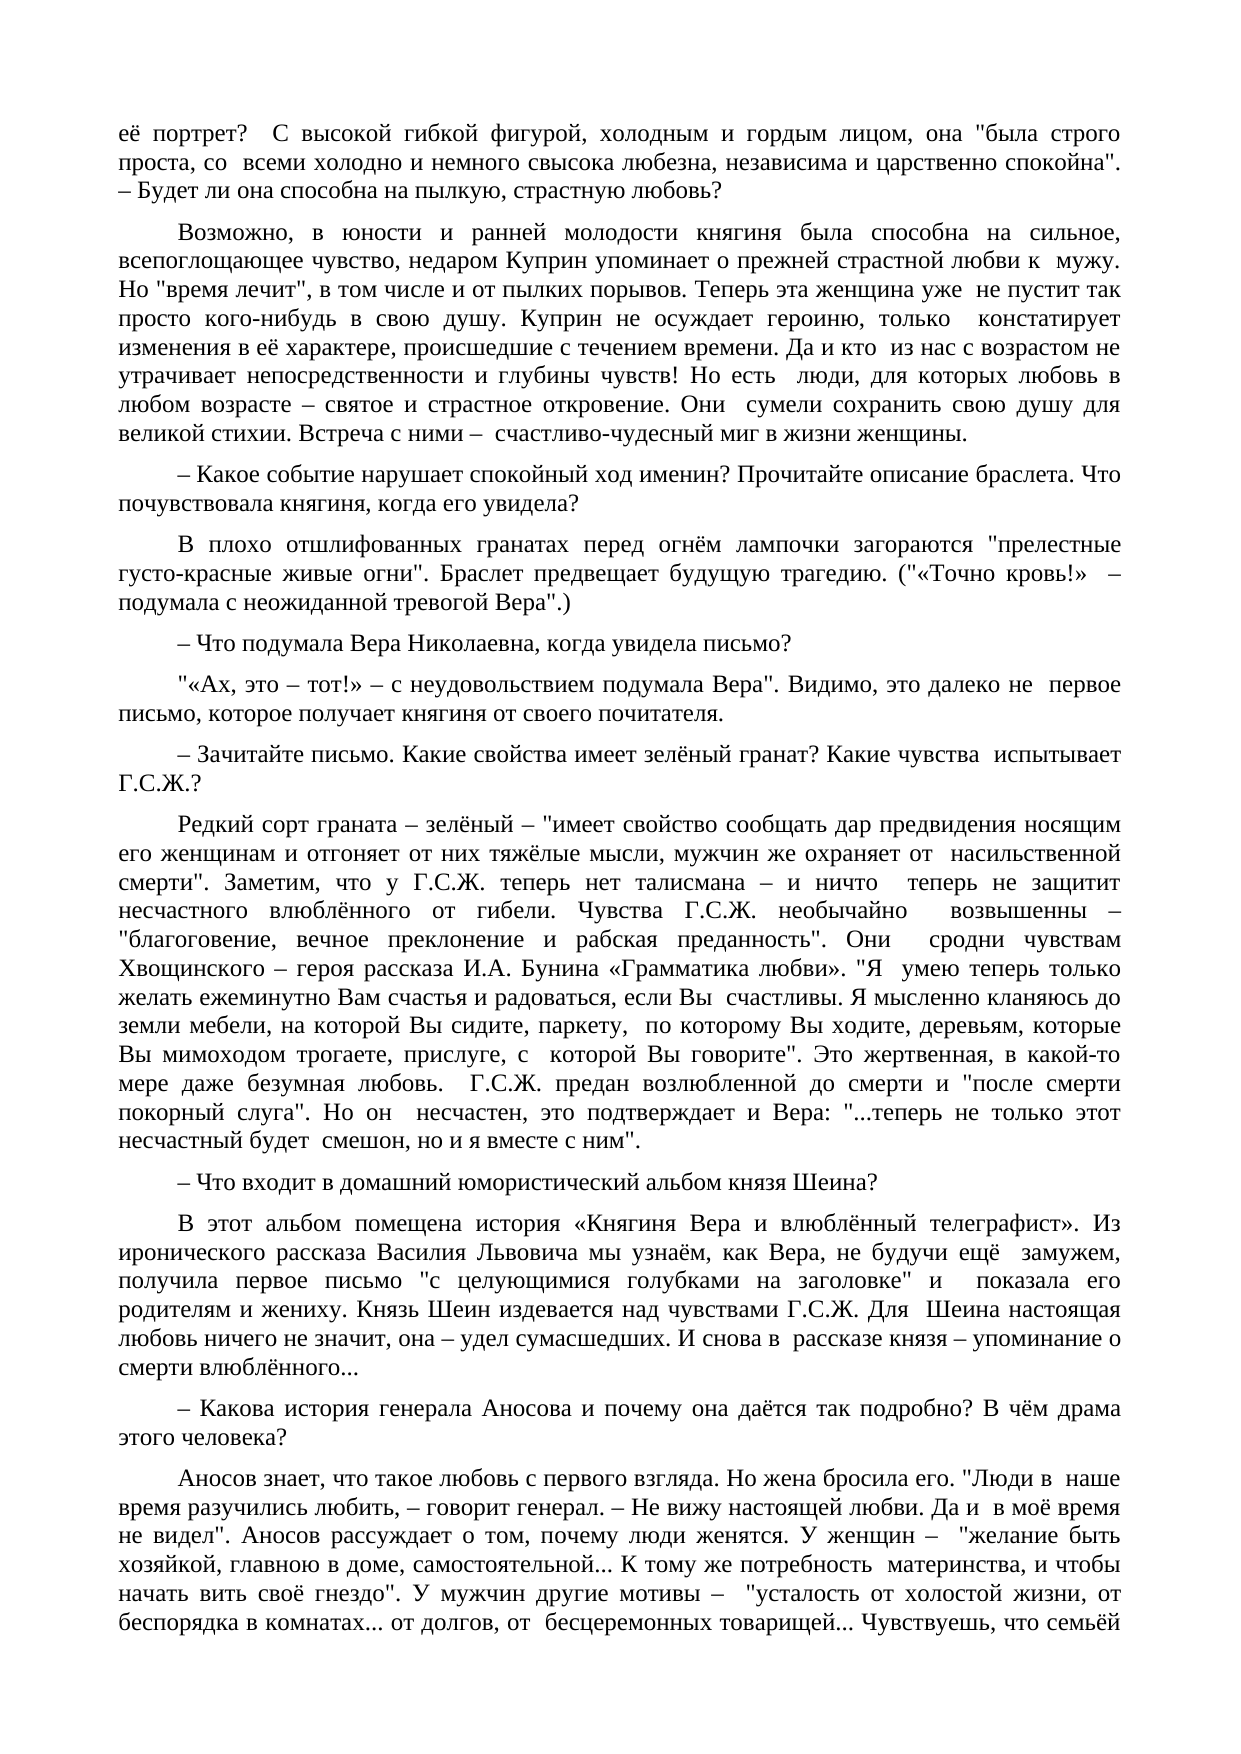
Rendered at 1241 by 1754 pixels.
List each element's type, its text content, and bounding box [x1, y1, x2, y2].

text – Какова история генерала Аносова и почему она даётся так подробно? В чём драма этого человека? [118, 1393, 1122, 1451]
text "«Ах, это – тот!» – с неудовольствием подумала Вера". Видимо, это далеко не первое письмо, которое получает княгиня от своего почитателя. [118, 669, 1122, 727]
text Возможно, в юности и ранней молодости княгиня была способна на сильное, всепоглощающее чувство, недаром Куприн упоминает о прежней страстной любви к мужу. Но "время лечит", в том числе и от пылких порывов. Теперь эта женщина уже не пустит так просто кого-нибудь в свою душу. Куприн не осуждает героиню, только констатирует изменения в её характере, происшедшие с течением времени. Да и кто из нас с возрастом не утрачивает непосредственности и глубины чувств! Но есть люди, для которых любовь в любом возрасте – святое и страстное откровение. Они сумели сохранить свою душу для великой стихии. Встреча с ними – счастливо-чудесный миг в жизни женщины. [118, 217, 1122, 447]
text Редкий сорт граната – зелёный – "имеет свойство сообщать дар предвидения носящим его женщинам и отгоняет от них тяжёлые мысли, мужчин же охраняет от насильственной смерти". Заметим, что у Г.С.Ж. теперь нет талисмана – и ничто теперь не защитит несчастного влюблённого от гибели. Чувства Г.С.Ж. необычайно возвышенны – "благоговение, вечное преклонение и рабская преданность". Они сродни чувствам Хвощинского – героя рассказа И.А. Бунина «Грамматика любви». "Я умею теперь только желать ежеминутно Вам счастья и радоваться, если Вы счастливы. Я мысленно кланяюсь до земли мебели, на которой Вы сидите, паркету, по которому Вы ходите, деревьям, которые Вы мимоходом трогаете, прислуге, с которой Вы говорите". Это жертвенная, в какой-то мере даже безумная любовь. Г.С.Ж. предан возлюбленной до смерти и "после смерти покорный слуга". Но он несчастен, это подтверждает и Вера: "...теперь не только этот несчастный будет смешон, но и я вместе с ним". [118, 809, 1122, 1154]
text В этот альбом помещена история «Княгиня Вера и влюблённый телеграфист». Из иронического рассказа Василия Львовича мы узнаём, как Вера, не будучи ещё замужем, получила первое письмо "с целующимися голубками на заголовке" и показала его родителям и жениху. Князь Шеин издевается над чувствами Г.С.Ж. Для Шеина настоящая любовь ничего не значит, она – удел сумасшедших. И снова в рассказе князя – упоминание о смерти влюблённого... [118, 1208, 1122, 1381]
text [118, 118, 1122, 204]
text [118, 1463, 1122, 1636]
text – Зачитайте письмо. Какие свойства имеет зелёный гранат? Какие чувства испытывает Г.С.Ж.? [118, 739, 1122, 797]
text – Что входит в домашний юмористический альбом князя Шеина? [118, 1167, 1122, 1196]
text – Какое событие нарушает спокойный ход именин? Прочитайте описание браслета. Что почувствовала княгиня, когда его увидела? [118, 459, 1122, 517]
text В плохо отшлифованных гранатах перед огнём лампочки загораются "прелестные густо-красные живые огни". Браслет предвещает будущую трагедию. ("«Точно кровь!» – подумала с неожиданной тревогой Вера".) [118, 529, 1122, 616]
text – Что подумала Вера Николаевна, когда увидела письмо? [118, 628, 1122, 657]
